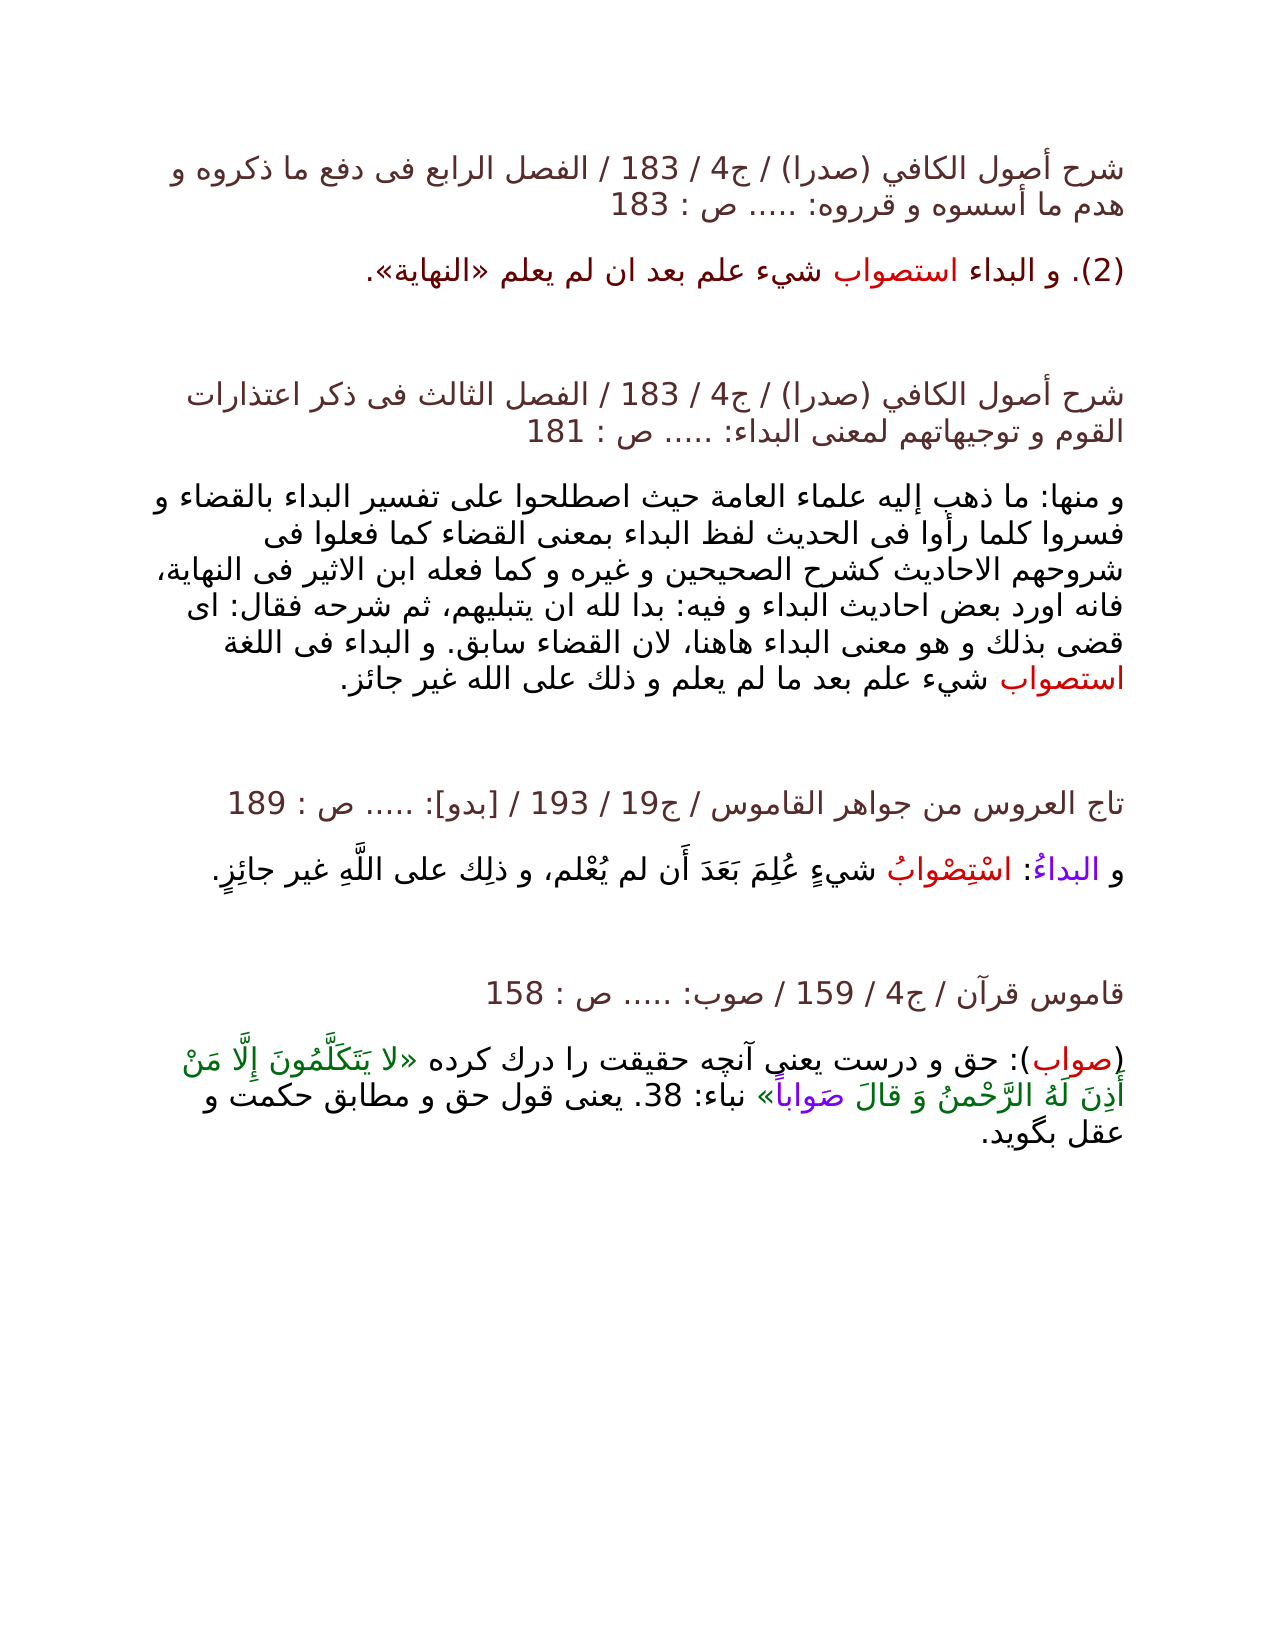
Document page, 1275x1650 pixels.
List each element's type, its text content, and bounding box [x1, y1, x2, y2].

text (صواب‏): حق و درست يعنى آنچه حقيقت را درك كرده‏ «لا يَتَكَلَّمُونَ إِلَّا مَنْ أَذِنَ لَهُ الرَّحْمنُ وَ قالَ‏ صَواباً» نباء: 38. يعنى قول حق و مطابق حكمت و عقل بگويد. [150, 1041, 1125, 1150]
text شرح أصول الكافي (صدرا) / ج‏4 / 183 / الفصل الثالث فى ذكر اعتذارات القوم و توجيهاتهم لمعنى البداء: ..... ص : 181 [150, 377, 1125, 449]
text و منها: ما ذهب إليه علماء العامة حيث اصطلحوا على تفسير البداء بالقضاء و فسروا كلما رأوا فى الحديث لفظ البداء بمعنى القضاء كما فعلوا فى شروحهم الاحاديث كشرح الصحيحين و غيره و كما فعله ابن الاثير فى النهاية، فانه اورد بعض احاديث البداء و فيه: بدا لله ان يتبليهم، ثم شرحه فقال: اى قضى بذلك و هو معنى البداء هاهنا، لان القضاء سابق. و البداء فى اللغة استصواب‏ شي‏ء علم بعد ما لم يعلم و ذلك على الله غير جائز. [150, 479, 1125, 697]
text و البداءُ: اسْتِصْوابُ‏ شي‏ءٍ عُلِمَ بَعَدَ أَن لم يُعْلم، و ذلِك على اللَّهِ غير جائِزٍ. [150, 851, 1125, 887]
text (2). و البداء استصواب‏ شي‏ء علم بعد ان لم يعلم «النهاية». [150, 252, 1125, 288]
text تاج العروس من جواهر القاموس / ج‏19 / 193 / [بدو]: ..... ص : 189 [150, 785, 1125, 822]
text شرح أصول الكافي (صدرا) / ج‏4 / 183 / الفصل الرابع فى دفع ما ذكروه و هدم ما أسسوه و قرروه: ..... ص : 183 [150, 150, 1125, 223]
text قاموس قرآن / ج‏4 / 159 / صوب: ..... ص : 158 [150, 976, 1125, 1012]
